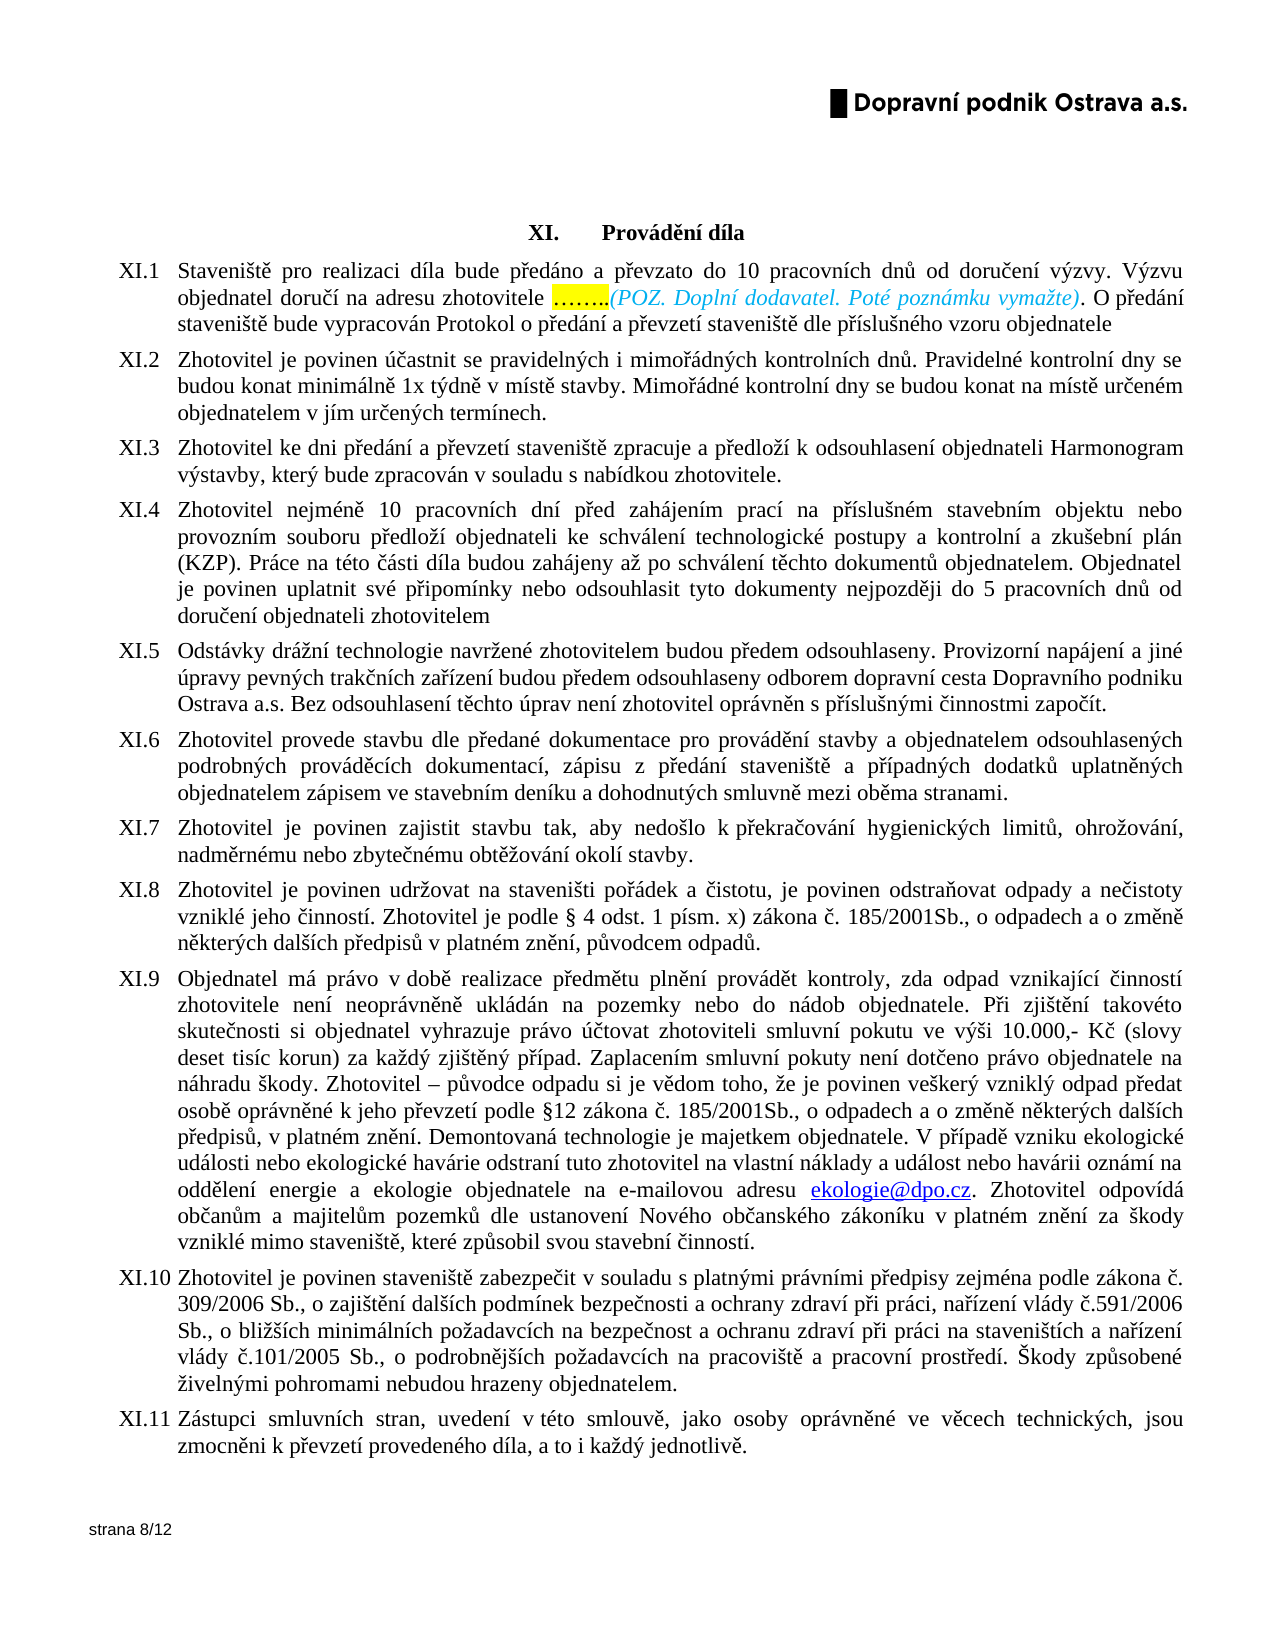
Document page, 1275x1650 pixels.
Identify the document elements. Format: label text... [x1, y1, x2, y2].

list Zhotovitel je povinen udržovat na staveništi pořádek a čistotu, je povinen odstraňovat odpady a nečistoty vzniklé jeho činností. Zhotovitel je podle § 4 odst. 1 písm. x) zákona č. 185/2001Sb., o odpadech a o změně některých dalších předpisů v platném znění, původcem odpadů. [118, 876, 1184, 956]
list Zhotovitel provede stavbu dle předané dokumentace pro provádění stavby a objednatelem odsouhlasených podrobných prováděcích dokumentací, zápisu z předání staveniště a případných dodatků uplatněných objednatelem zápisem ve stavebním deníku a dohodnutých smluvně mezi oběma stranami. [118, 726, 1184, 805]
list Odstávky drážní technologie navržené zhotovitelem budou předem odsouhlaseny. Provizorní napájení a jiné úpravy pevných trakčních zařízení budou předem odsouhlaseny odborem dopravní cesta Dopravního podniku Ostrava a.s. Bez odsouhlasení těchto úprav není zhotovitel oprávněn s příslušnými činnostmi započít. [118, 637, 1184, 717]
list Zhotovitel ke dni předání a převzetí staveniště zpracuje a předloží k odsouhlasení objednateli Harmonogram výstavby, který bude zpracován v souladu s nabídkou zhotovitele. [118, 434, 1184, 487]
picture [830, 89, 1187, 118]
list Zhotovitel je povinen staveniště zabezpečit v souladu s platnými právními předpisy zejména podle zákona č. 309/2006 Sb., o zajištění dalších podmínek bezpečnosti a ochrany zdraví při práci, nařízení vlády č.591/2006 Sb., o bližších minimálních požadavcích na bezpečnost a ochranu zdraví při práci na staveništích a nařízení vlády č.101/2005 Sb., o podrobnějších požadavcích na pracoviště a pracovní prostředí. Škody způsobené živelnými pohromami nebudou hrazeny objednatelem. [118, 1264, 1184, 1396]
list Zástupci smluvních stran, uvedení v této smlouvě, jako osoby oprávněné ve věcech technických, jsou zmocněni k převzetí provedeného díla, a to i každý jednotlivě. [118, 1405, 1184, 1458]
list Staveniště pro realizaci díla bude předáno a převzato do 10 pracovních dnů od doručení výzvy. Výzvu objednatel doručí na adresu zhotovitele ……..(POZ. Doplní dodavatel. Poté poznámku vymažte). O předání staveniště bude vypracován Protokol o předání a převzetí staveniště dle příslušného vzoru objednatele [118, 257, 1184, 336]
list Zhotovitel nejméně 10 pracovních dní před zahájením prací na příslušném stavebním objektu nebo provozním souboru předloží objednateli ke schválení technologické postupy a kontrolní a zkušební plán (KZP). Práce na této části díla budou zahájeny až po schválení těchto dokumentů objednatelem. Objednatel je povinen uplatnit své připomínky nebo odsouhlasit tyto dokumenty nejpozději do 5 pracovních dnů od doručení objednateli zhotovitelem [118, 496, 1184, 628]
list Zhotovitel je povinen zajistit stavbu tak, aby nedošlo k překračování hygienických limitů, ohrožování, nadměrnému nebo zbytečnému obtěžování okolí stavby. [118, 814, 1184, 867]
subtitle Provádění díla [89, 218, 1184, 245]
list Zhotovitel je povinen účastnit se pravidelných i mimořádných kontrolních dnů. Pravidelné kontrolní dny se budou konat minimálně 1x týdně v místě stavby. Mimořádné kontrolní dny se budou konat na místě určeném objednatelem v jím určených termínech. [118, 346, 1184, 425]
list Objednatel má právo v době realizace předmětu plnění provádět kontroly, zda odpad vznikající činností zhotovitele není neoprávněně ukládán na pozemky nebo do nádob objednatele. Při zjištění takovéto skutečnosti si objednatel vyhrazuje právo účtovat zhotoviteli smluvní pokutu ve výši 10.000,- Kč (slovy deset tisíc korun) za každý zjištěný případ. Zaplacením smluvní pokuty není dotčeno právo objednatele na náhradu škody. Zhotovitel – původce odpadu si je vědom toho, že je povinen veškerý vzniklý odpad předat osobě oprávněné k jeho převzetí podle §12 zákona č. 185/2001Sb., o odpadech a o změně některých dalších předpisů, v platném znění. Demontovaná technologie je majetkem objednatele. V případě vzniku ekologické události nebo ekologické havárie odstraní tuto zhotovitel na vlastní náklady a událost nebo havárii oznámí na oddělení energie a ekologie objednatele na e-mailovou adresu ekologie@dpo.cz. Zhotovitel odpovídá občanům a majitelům pozemků dle ustanovení Nového občanského zákoníku v platném znění za škody vzniklé mimo staveniště, které způsobil svou stavební činností. [118, 965, 1184, 1255]
